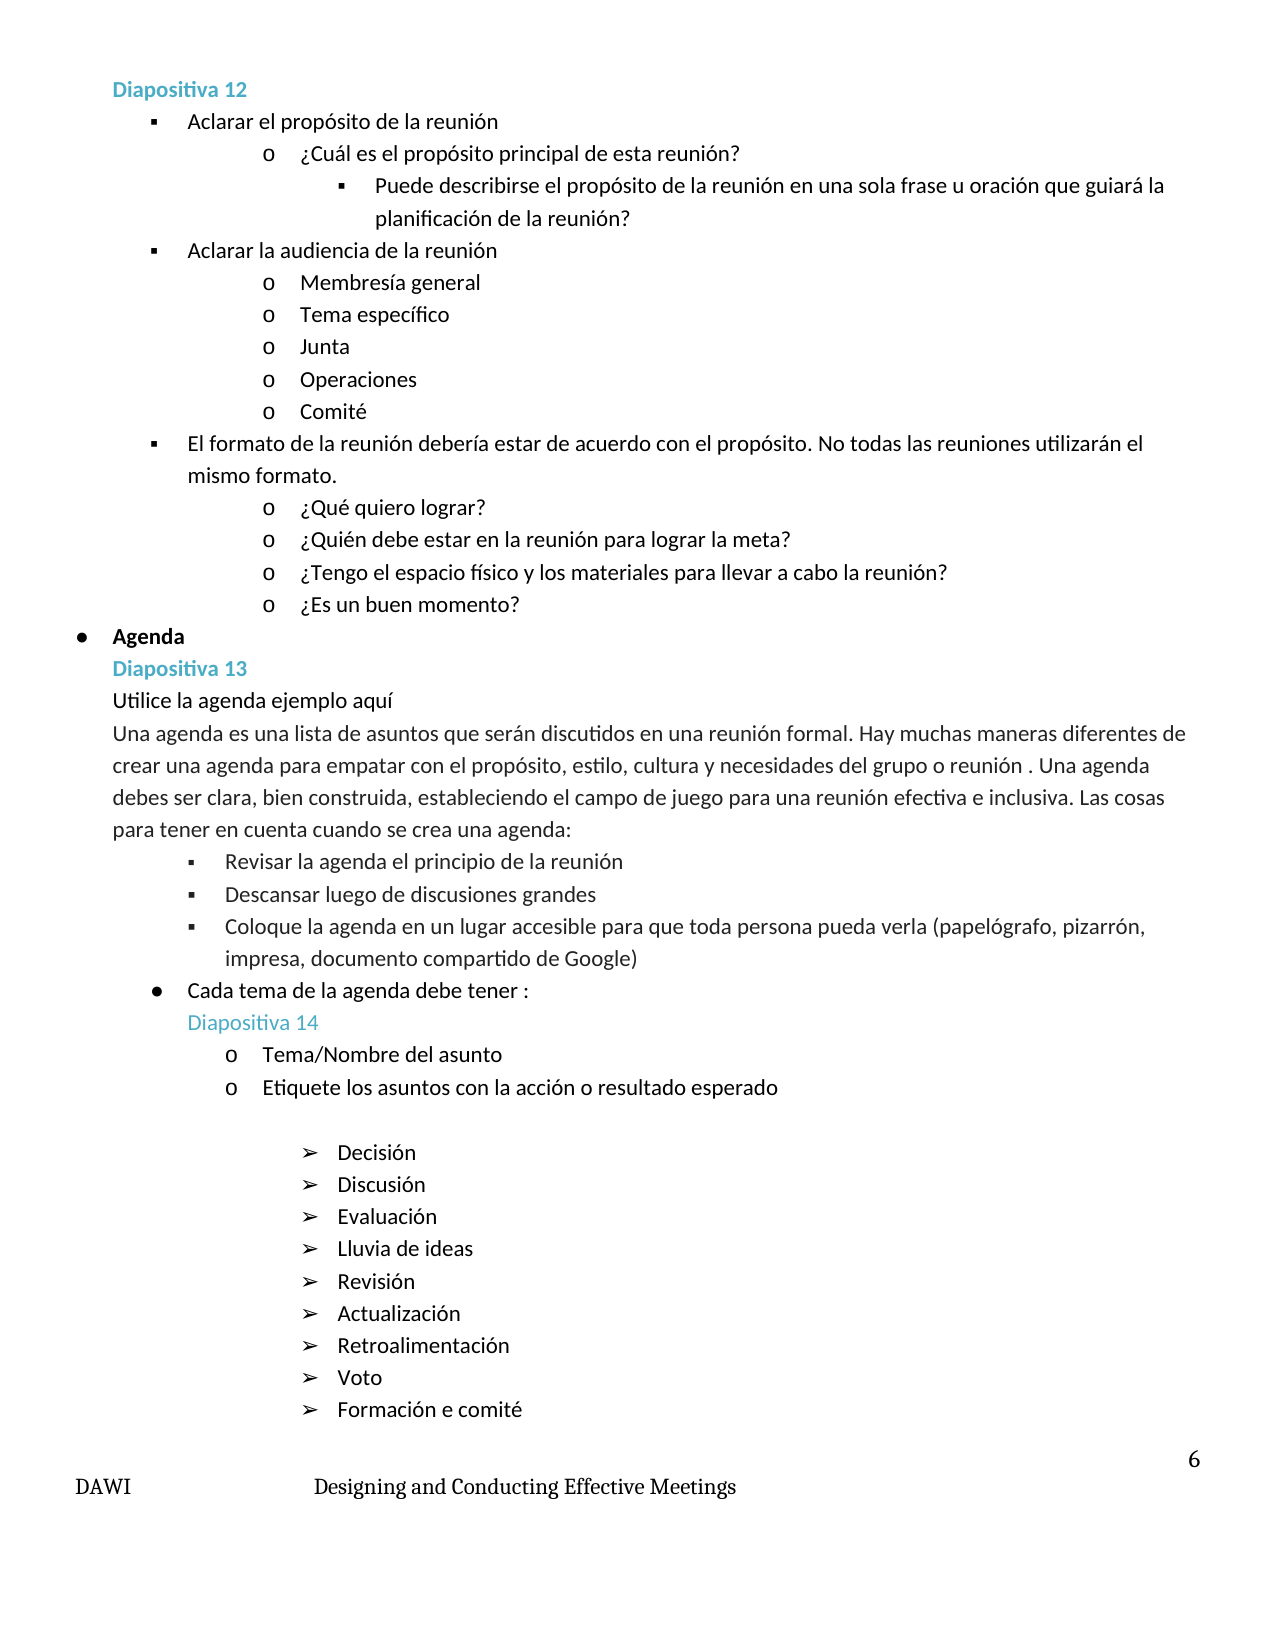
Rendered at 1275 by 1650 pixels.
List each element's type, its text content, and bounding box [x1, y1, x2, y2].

list Lluvia de ideas [300, 1234, 1200, 1263]
list Formación e comité [300, 1396, 1200, 1423]
text Diapositiva 14 [187, 1008, 1200, 1036]
list Cada tema de la agenda debe tener : [150, 976, 1200, 1004]
list ¿Qué quiero lograr? [262, 493, 1200, 521]
list Decisión [300, 1138, 1200, 1166]
text Una agenda es una lista de asuntos que serán discutidos en una reunión formal. Hay muchas maneras diferentes de crear una agenda para empatar con el propósito, estilo, cultura y necesidades del grupo o reunión . Una agenda debes ser clara, bien construida, estableciendo el campo de juego para una reunión efectiva e inclusiva. Las cosas para tener en cuenta cuando se crea una agenda: [112, 719, 1200, 843]
list Coloque la agenda en un lugar accesible para que toda persona pueda verla (papelógrafo, pizarrón, impresa, documento compartido de Google) [187, 912, 1200, 972]
list Tema específico [262, 300, 1200, 328]
text Diapositiva 13 [112, 654, 1200, 682]
list Revisar la agenda el principio de la reunión [187, 847, 1200, 876]
text Utilice la agenda ejemplo aquí [112, 687, 1200, 714]
text Diapositiva 12 [112, 75, 1200, 103]
list Membresía general [262, 268, 1200, 296]
list Discusión [300, 1170, 1200, 1198]
list Aclarar la audiencia de la reunión [150, 236, 1200, 264]
list Etiquete los asuntos con la acción o resultado esperado [225, 1073, 1200, 1101]
list El formato de la reunión debería estar de acuerdo con el propósito. No todas las reuniones utilizarán el mismo formato. [150, 429, 1200, 489]
list Evaluación [300, 1202, 1200, 1230]
list Voto [300, 1363, 1200, 1391]
list Junta [262, 332, 1200, 361]
list ¿Quién debe estar en la reunión para lograr la meta? [262, 526, 1200, 554]
list ¿Cuál es el propósito principal de esta reunión? [262, 139, 1200, 167]
list Agenda [75, 622, 1200, 650]
list Descansar luego de discusiones grandes [187, 880, 1200, 908]
list Tema/Nombre del asunto [225, 1041, 1200, 1069]
list ¿Tengo el espacio físico y los materiales para llevar a cabo la reunión? [262, 558, 1200, 586]
list Operaciones [262, 365, 1200, 393]
list Aclarar el propósito de la reunión [150, 107, 1200, 135]
list Actualización [300, 1299, 1200, 1327]
list Retroalimentación [300, 1331, 1200, 1359]
list ¿Es un buen momento? [262, 590, 1200, 618]
list Puede describirse el propósito de la reunión en una sola frase u oración que guiará la planificación de la reunión? [337, 172, 1200, 232]
list Revisión [300, 1267, 1200, 1295]
list Comité [262, 397, 1200, 425]
